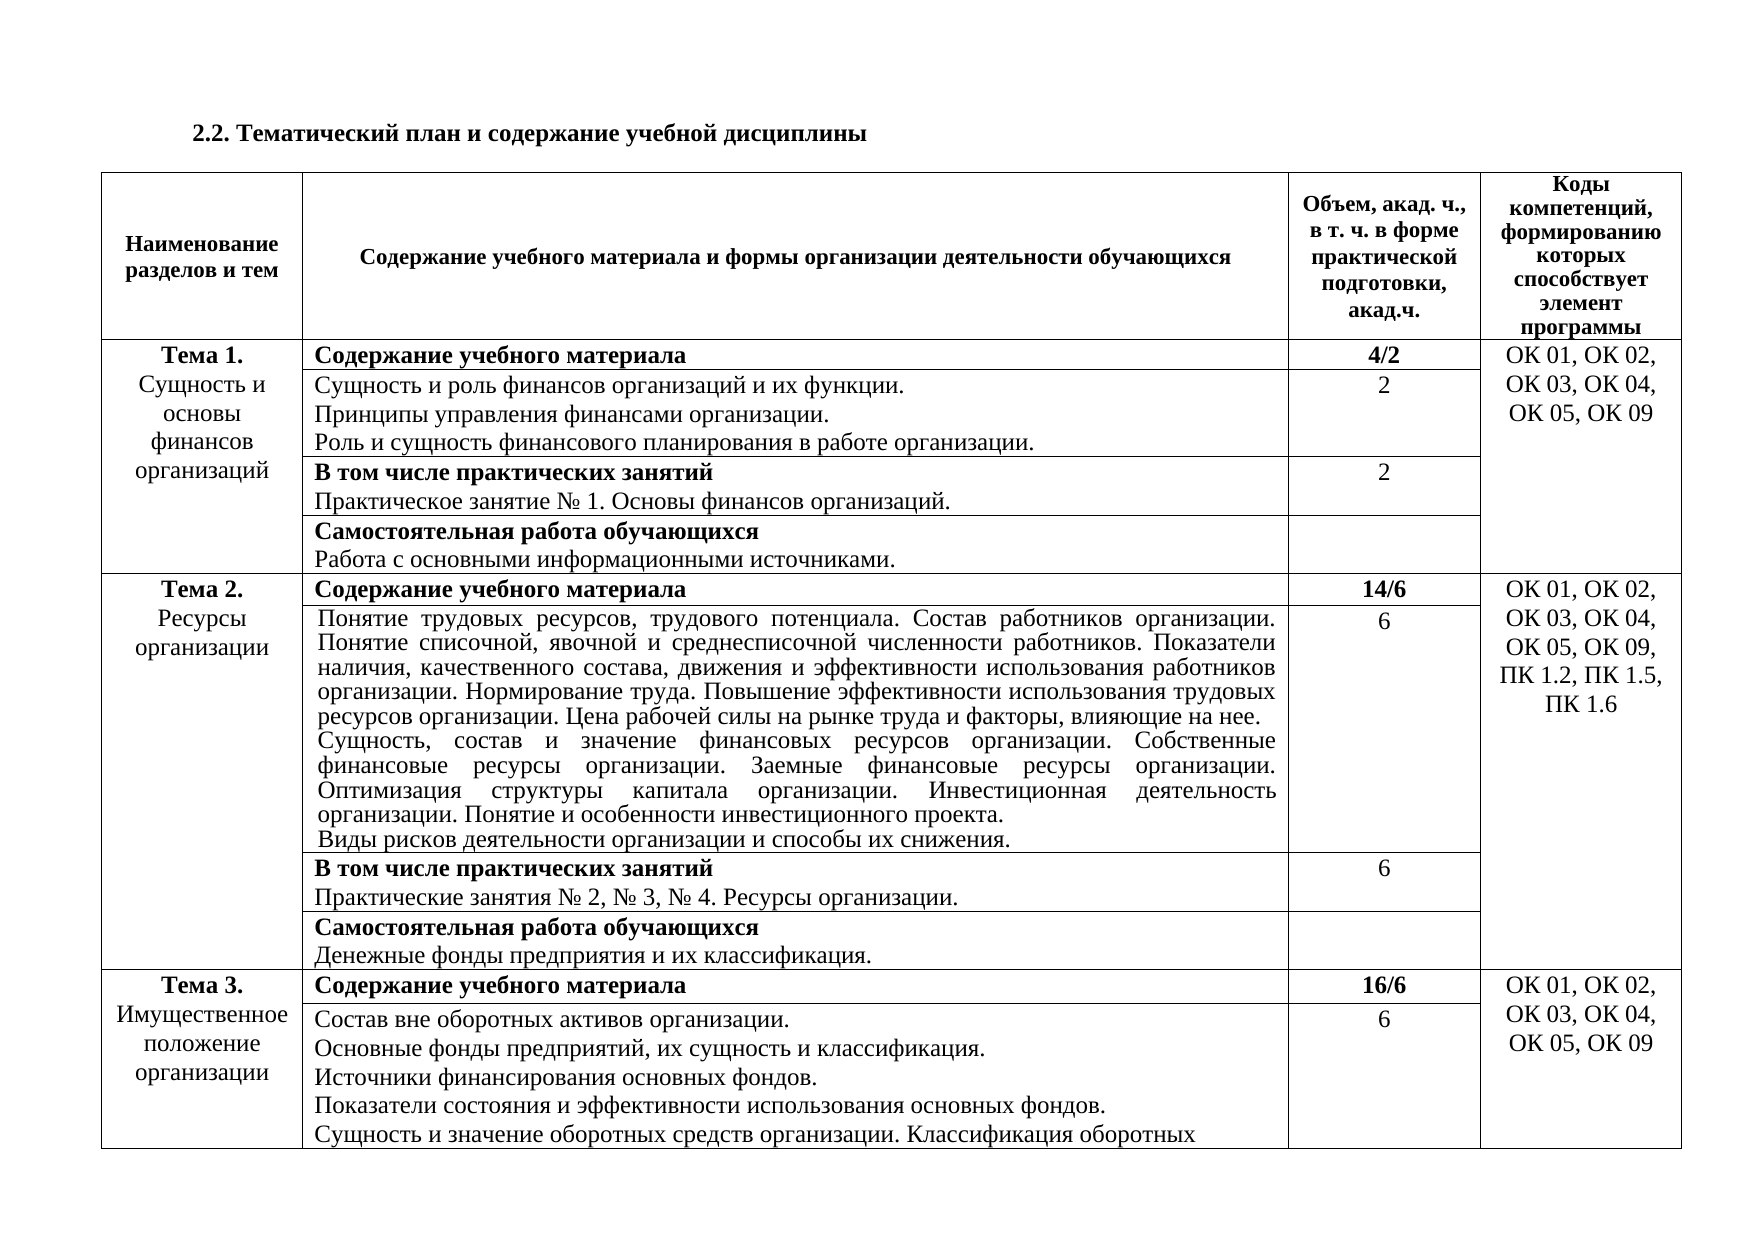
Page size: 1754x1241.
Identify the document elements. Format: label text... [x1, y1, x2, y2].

table_cell 16/6 [1289, 970, 1480, 1003]
table_header Объем, акад. ч., в т. ч. в форме практической подготовки, акад.ч. [1289, 173, 1480, 339]
table_cell Содержание учебного материала [303, 574, 1288, 605]
table_cell Тема 3. Имущественное положение организации [102, 970, 302, 1148]
text 2.2. Тематический план и содержание учебной дисциплины [118, 118, 1695, 147]
table_cell 6 [1289, 606, 1480, 852]
table_cell ОК 01, ОК 02, ОК 03, ОК 04, ОК 05, ОК 09 [1481, 970, 1681, 1148]
table_cell 2 [1289, 370, 1480, 456]
table_cell ОК 01, ОК 02, ОК 03, ОК 04, ОК 05, ОК 09 [1481, 340, 1681, 573]
table_cell Содержание учебного материала [303, 340, 1288, 369]
table_cell Тема 1. Сущность и основы финансов организаций [102, 340, 302, 573]
table_header Наименование разделов и тем [102, 173, 302, 339]
table_cell 6 [1289, 853, 1480, 911]
table_cell Самостоятельная работа обучающихся Денежные фонды предприятия и их классификация. [303, 912, 1288, 969]
table_cell Самостоятельная работа обучающихся Работа с основными информационными источниками. [303, 516, 1288, 573]
table_cell [1289, 912, 1480, 969]
table_cell 14/6 [1289, 574, 1480, 605]
table_cell В том числе практических занятий Практическое занятие № 1. Основы финансов организаций. [303, 457, 1288, 515]
table_cell ОК 01, ОК 02, ОК 03, ОК 04, ОК 05, ОК 09, ПК 1.2, ПК 1.5, ПК 1.6 [1481, 574, 1681, 969]
table_cell 4/2 [1289, 340, 1480, 369]
table_cell В том числе практических занятий Практические занятия № 2, № 3, № 4. Ресурсы организации. [303, 853, 1288, 911]
table_cell 6 [1289, 1004, 1480, 1148]
table_header Коды компетенций, формированию которых способствует элемент программы [1481, 173, 1681, 339]
table_cell Тема 2. Ресурсы организации [102, 574, 302, 969]
table_cell 2 [1289, 457, 1480, 515]
table_cell Понятие трудовых ресурсов, трудового потенциала. Состав работников организации. Понятие списочной, явочной и среднесписочной численности работников. Показатели наличия, качественного состава, движения и эффективности использования работников организации. Нормирование труда. Повышение эффективности использования трудовых ресурсов организации. Цена рабочей силы на рынке труда и факторы, влияющие на нее. Сущность, состав и значение финансовых ресурсов организации. Собственные финансовые ресурсы организации. Заемные финансовые ресурсы организации. Оптимизация структуры капитала организации. Инвестиционная деятельность организации. Понятие и особенности инвестиционного проекта. Виды рисков деятельности организации и способы их снижения. [303, 606, 1288, 852]
table_cell Сущность и роль финансов организаций и их функции. Принципы управления финансами организации. Роль и сущность финансового планирования в работе организации. [303, 370, 1288, 456]
table_cell [1289, 516, 1480, 573]
table_cell Содержание учебного материала [303, 970, 1288, 1003]
table_header Содержание учебного материала и формы организации деятельности обучающихся [303, 173, 1288, 339]
